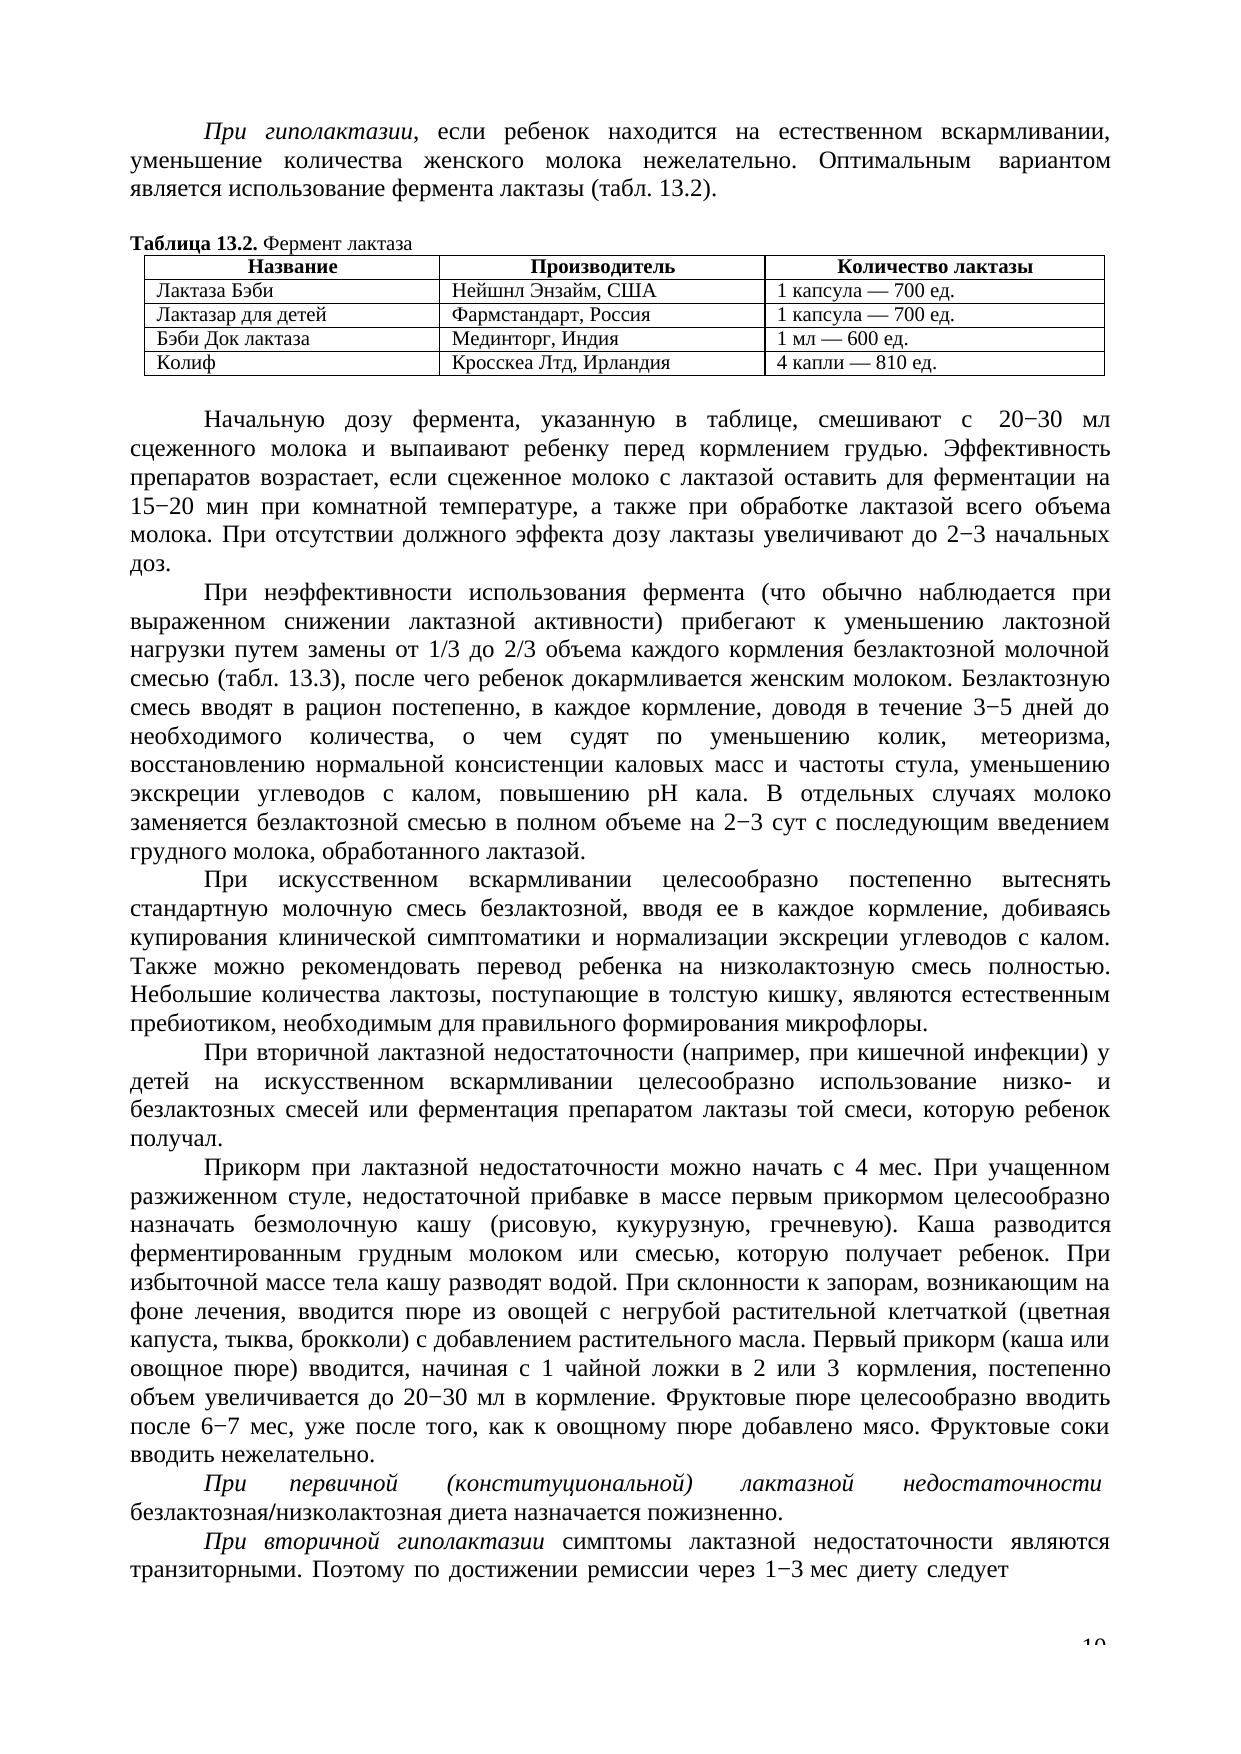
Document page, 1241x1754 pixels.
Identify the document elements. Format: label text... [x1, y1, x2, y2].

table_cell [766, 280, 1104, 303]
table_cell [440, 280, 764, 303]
text Таблица 13.2. Фермент лактаза [130, 231, 1190, 255]
text При гиполактазии, если ребенок находится на естественном вскармливании, уменьшение количества женского молока нежелательно. Оптимальным вариантом является использование фермента лактазы (табл. 13.2). [130, 116, 1111, 202]
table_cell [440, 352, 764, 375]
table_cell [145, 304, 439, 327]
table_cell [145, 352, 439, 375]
text При вторичной лактазной недостаточности (например, при кишечной инфекции) у детей на искусственном вскармливании целесообразно использование низко- и безлактозных смесей или ферментация препаратом лактазы той смеси, которую ребенок получал. [130, 1037, 1111, 1152]
text безлактозная/низколактозная диета назначается пожизненно. [130, 1497, 1190, 1526]
text При первичной (конституциональной) лактазной недостаточности [204, 1468, 1190, 1497]
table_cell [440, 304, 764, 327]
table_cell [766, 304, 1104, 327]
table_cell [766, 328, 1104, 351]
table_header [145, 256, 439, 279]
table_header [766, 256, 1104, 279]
text При неэффективности использования фермента (что обычно наблюдается при выраженном снижении лактазной активности) прибегают к уменьшению лактозной нагрузки путем замены от 1/3 до 2/3 объема каждого кормления безлактозной молочной смесью (табл. 13.3), после чего ребенок докармливается женским молоком. Безлактозную смесь вводят в рацион постепенно, в каждое кормление, доводя в течение 3−5 дней до необходимого количества, о чем судят по уменьшению колик, метеоризма, восстановлению нормальной консистенции каловых масс и частоты стула, уменьшению экскреции углеводов с калом, повышению рН кала. В отдельных случаях молоко заменяется безлактозной смесью в полном объеме на 2−3 сут с последующим введением грудного молока, обработанного лактазой. [130, 577, 1111, 864]
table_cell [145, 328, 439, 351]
text При искусственном вскармливании целесообразно постепенно вытеснять стандартную молочную смесь безлактозной, вводя ее в каждое кормление, добиваясь купирования клинической симптоматики и нормализации экскреции углеводов с калом. Также можно рекомендовать перевод ребенка на низколактозную смесь полностью. Небольшие количества лактозы, поступающие в толстую кишку, являются естественным пребиотиком, необходимым для правильного формирования микрофлоры. [130, 864, 1111, 1037]
text Прикорм при лактазной недостаточности можно начать с 4 мес. При учащенном разжиженном стуле, недостаточной прибавке в массе первым прикормом целесообразно назначать безмолочную кашу (рисовую, кукурузную, гречневую). Каша разводится ферментированным грудным молоком или смесью, которую получает ребенок. При избыточной массе тела кашу разводят водой. При склонности к запорам, возникающим на фоне лечения, вводится пюре из овощей с негрубой растительной клетчаткой (цветная капуста, тыква, брокколи) с добавлением растительного масла. Первый прикорм (каша или овощное пюре) вводится, начиная с 1 чайной ложки в 2 или 3 кормления, постепенно объем увеличивается до 20−30 мл в кормление. Фруктовые пюре целесообразно вводить после 6−7 мес, уже после того, как к овощному пюре добавлено мясо. Фруктовые соки вводить нежелательно. [130, 1152, 1111, 1468]
text При вторичной гиполактазии симптомы лактазной недостаточности являются транзиторными. Поэтому по достижении ремиссии через 1−3 мес диету следует [130, 1526, 1110, 1583]
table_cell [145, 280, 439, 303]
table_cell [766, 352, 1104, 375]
text Начальную дозу фермента, указанную в таблице, смешивают с 20−30 мл сцеженного молока и выпаивают ребенку перед кормлением грудью. Эффективность препаратов возрастает, если сцеженное молоко с лактазой оставить для ферментации на 15−20 мин при комнатной температуре, а также при обработке лактазой всего объема молока. При отсутствии должного эффекта дозу лактазы увеличивают до 2−3 начальных доз. [130, 404, 1111, 577]
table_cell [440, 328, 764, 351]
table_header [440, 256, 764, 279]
